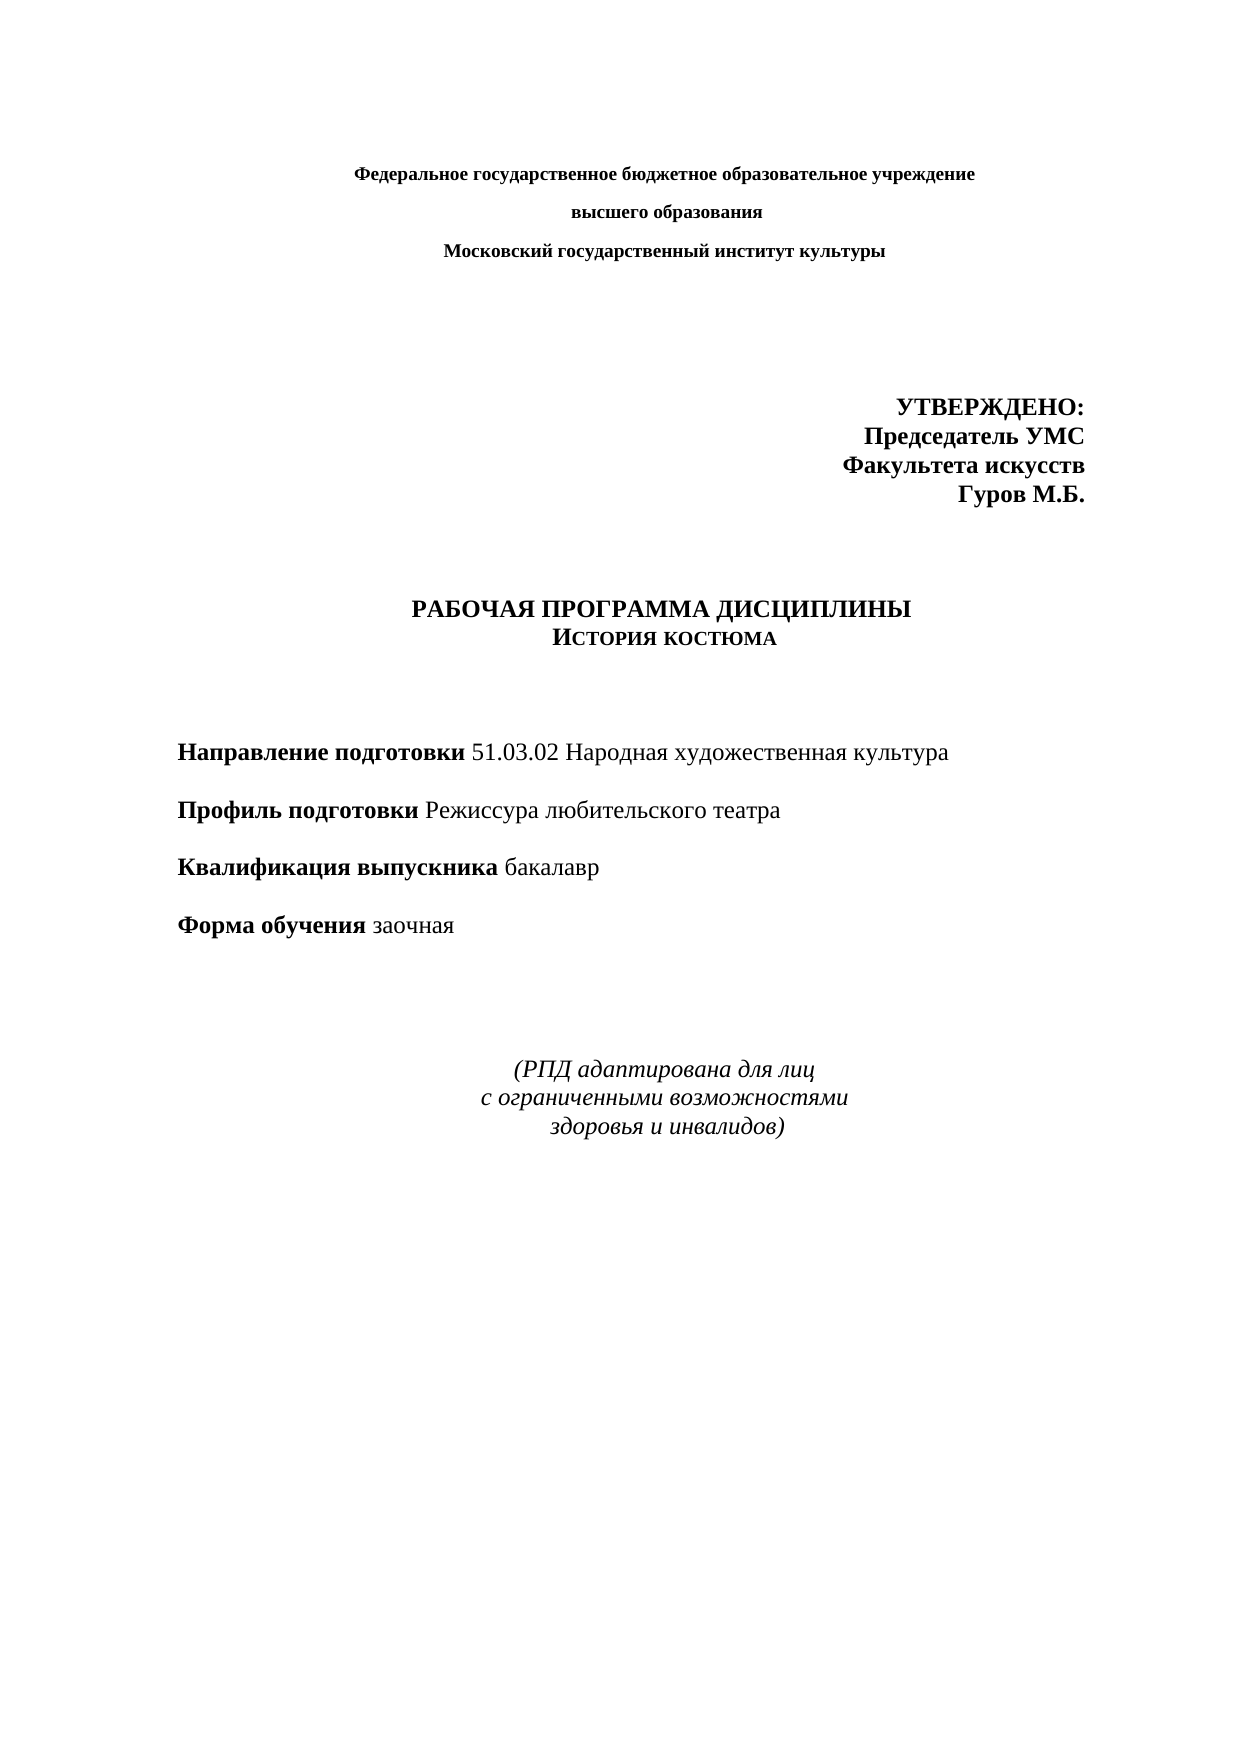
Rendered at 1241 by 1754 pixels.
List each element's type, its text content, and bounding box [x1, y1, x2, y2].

text Направление подготовки 51.03.02 Народная художественная культура [177, 737, 1152, 766]
text Профиль подготовки Режиссура любительского театра [177, 795, 1152, 824]
text Квалификация выпускника бакалавр [177, 852, 1152, 881]
text (РПД адаптирована для лиц [177, 1054, 1152, 1082]
text Форма обучения заочная [177, 910, 1152, 939]
text высшего образования [177, 201, 1152, 239]
text Федеральное государственное бюджетное образовательное учреждение [177, 162, 1152, 201]
text здоровья и инвалидов) [177, 1111, 1152, 1140]
text с ограниченными возможностями [177, 1082, 1152, 1111]
table_header УТВЕРЖДЕНО: Председатель УМС Факультета искусств Гуров М.Б. [653, 393, 1096, 507]
text РАБОЧАЯ ПРОГРАММА ДИСЦИПЛИНЫ История костюма [177, 594, 1152, 651]
text Московский государственный институт культуры [177, 239, 1152, 277]
